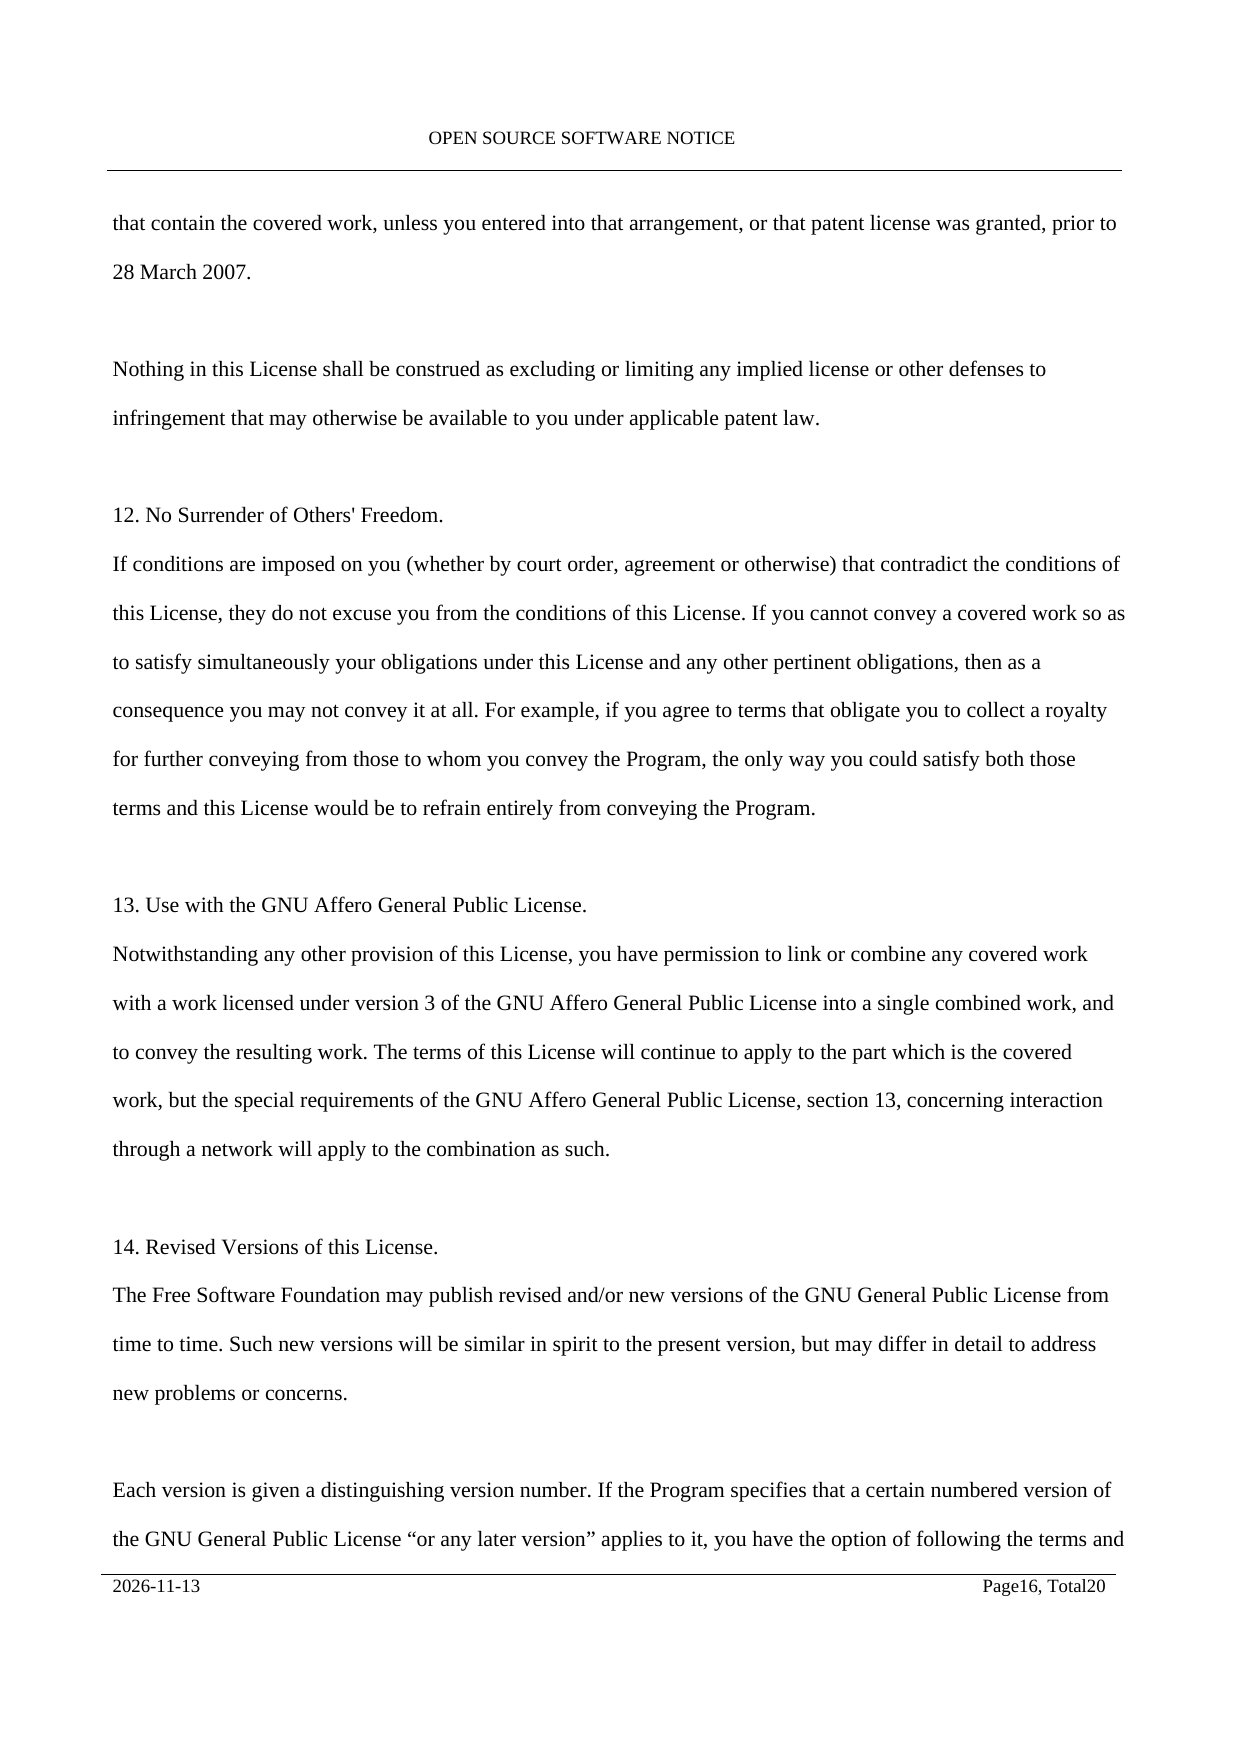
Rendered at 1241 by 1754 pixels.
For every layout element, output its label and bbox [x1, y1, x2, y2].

text [112, 206, 1128, 1555]
